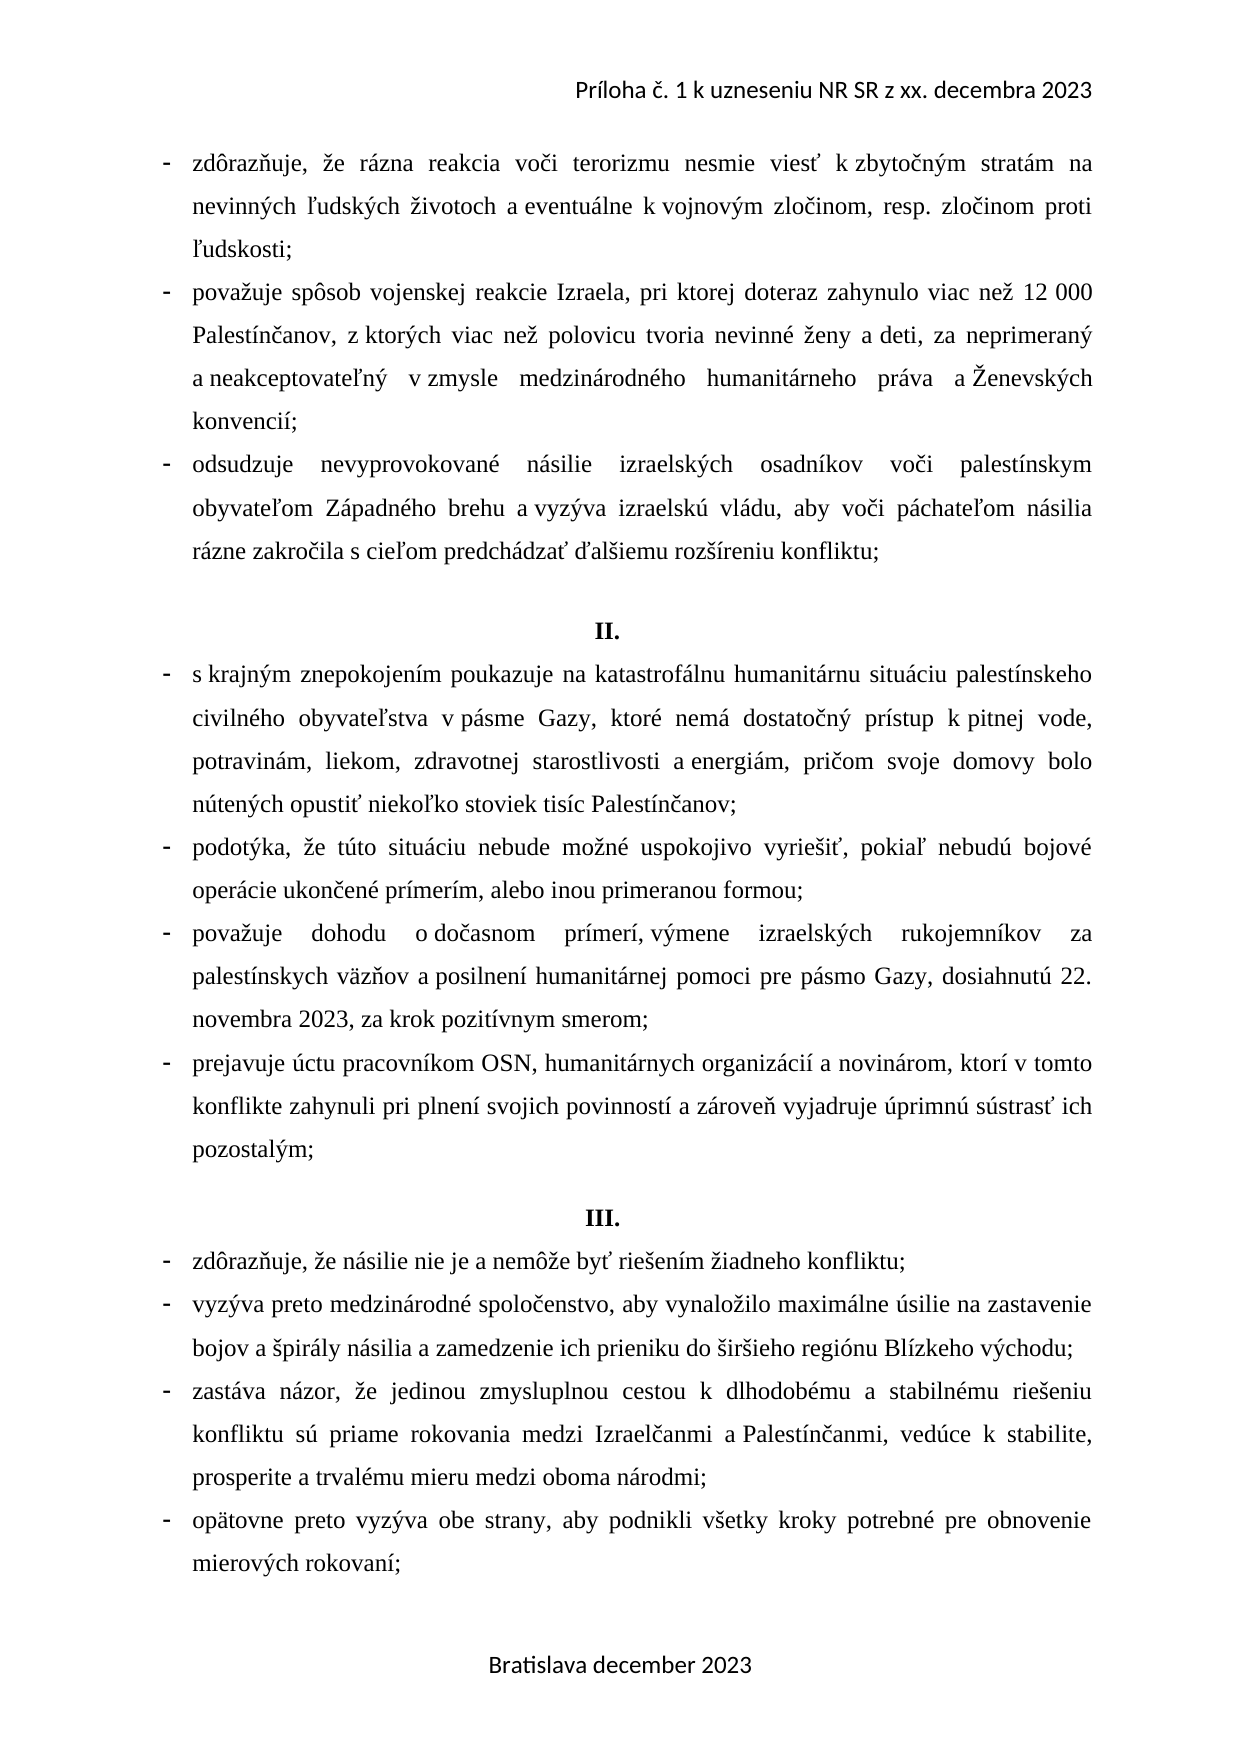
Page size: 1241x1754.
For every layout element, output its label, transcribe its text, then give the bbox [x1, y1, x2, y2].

list považuje dohodu o dočasnom prímerí, výmene izraelských rukojemníkov za palestínskych väzňov a posilnení humanitárnej pomoci pre pásmo Gazy, dosiahnutú 22. novembra 2023, za krok pozitívnym smerom; [162, 918, 1093, 1033]
list podotýka, že túto situáciu nebude možné uspokojivo vyriešiť, pokiaľ nebudú bojové operácie ukončené prímerím, alebo inou primeranou formou; [162, 832, 1093, 904]
list odsudzuje nevyprovokované násilie izraelských osadníkov voči palestínskym obyvateľom Západného brehu a vyzýva izraelskú vládu, aby voči páchateľom násilia rázne zakročila s cieľom predchádzať ďalšiemu rozšíreniu konfliktu; [162, 449, 1093, 564]
list prejavuje úctu pracovníkom OSN, humanitárnych organizácií a novinárom, ktorí v tomto konflikte zahynuli pri plnení svojich povinností a zároveň vyjadruje úprimnú sústrasť ich pozostalým; [162, 1048, 1093, 1163]
list zdôrazňuje, že rázna reakcia voči terorizmu nesmie viesť k zbytočným stratám na nevinných ľudských životoch a eventuálne k vojnovým zločinom, resp. zločinom proti ľudskosti; [162, 148, 1093, 263]
list opätovne preto vyzýva obe strany, aby podnikli všetky kroky potrebné pre obnovenie mierových rokovaní; [162, 1505, 1093, 1577]
list vyzýva preto medzinárodné spoločenstvo, aby vynaložilo maximálne úsilie na zastavenie bojov a špirály násilia a zamedzenie ich prieniku do širšieho regiónu Blízkeho východu; [162, 1289, 1093, 1361]
list zdôrazňuje, že násilie nie je a nemôže byť riešením žiadneho konfliktu; [162, 1246, 1093, 1275]
list považuje spôsob vojenskej reakcie Izraela, pri ktorej doteraz zahynulo viac než 12 000 Palestínčanov, z ktorých viac než polovicu tvoria nevinné ženy a deti, za neprimeraný a neakceptovateľný v zmysle medzinárodného humanitárneho práva a Ženevských konvencií; [162, 277, 1093, 435]
list zastáva názor, že jedinou zmysluplnou cestou k dlhodobému a stabilnému riešeniu konfliktu sú priame rokovania medzi Izraelčanmi a Palestínčanmi, vedúce k stabilite, prosperite a trvalému mieru medzi oboma národmi; [162, 1376, 1093, 1491]
list s krajným znepokojením poukazuje na katastrofálnu humanitárnu situáciu palestínskeho civilného obyvateľstva v pásme Gazy, ktoré nemá dostatočný prístup k pitnej vode, potravinám, liekom, zdravotnej starostlivosti a energiám, pričom svoje domovy bolo nútených opustiť niekoľko stoviek tisíc Palestínčanov; [162, 659, 1093, 818]
